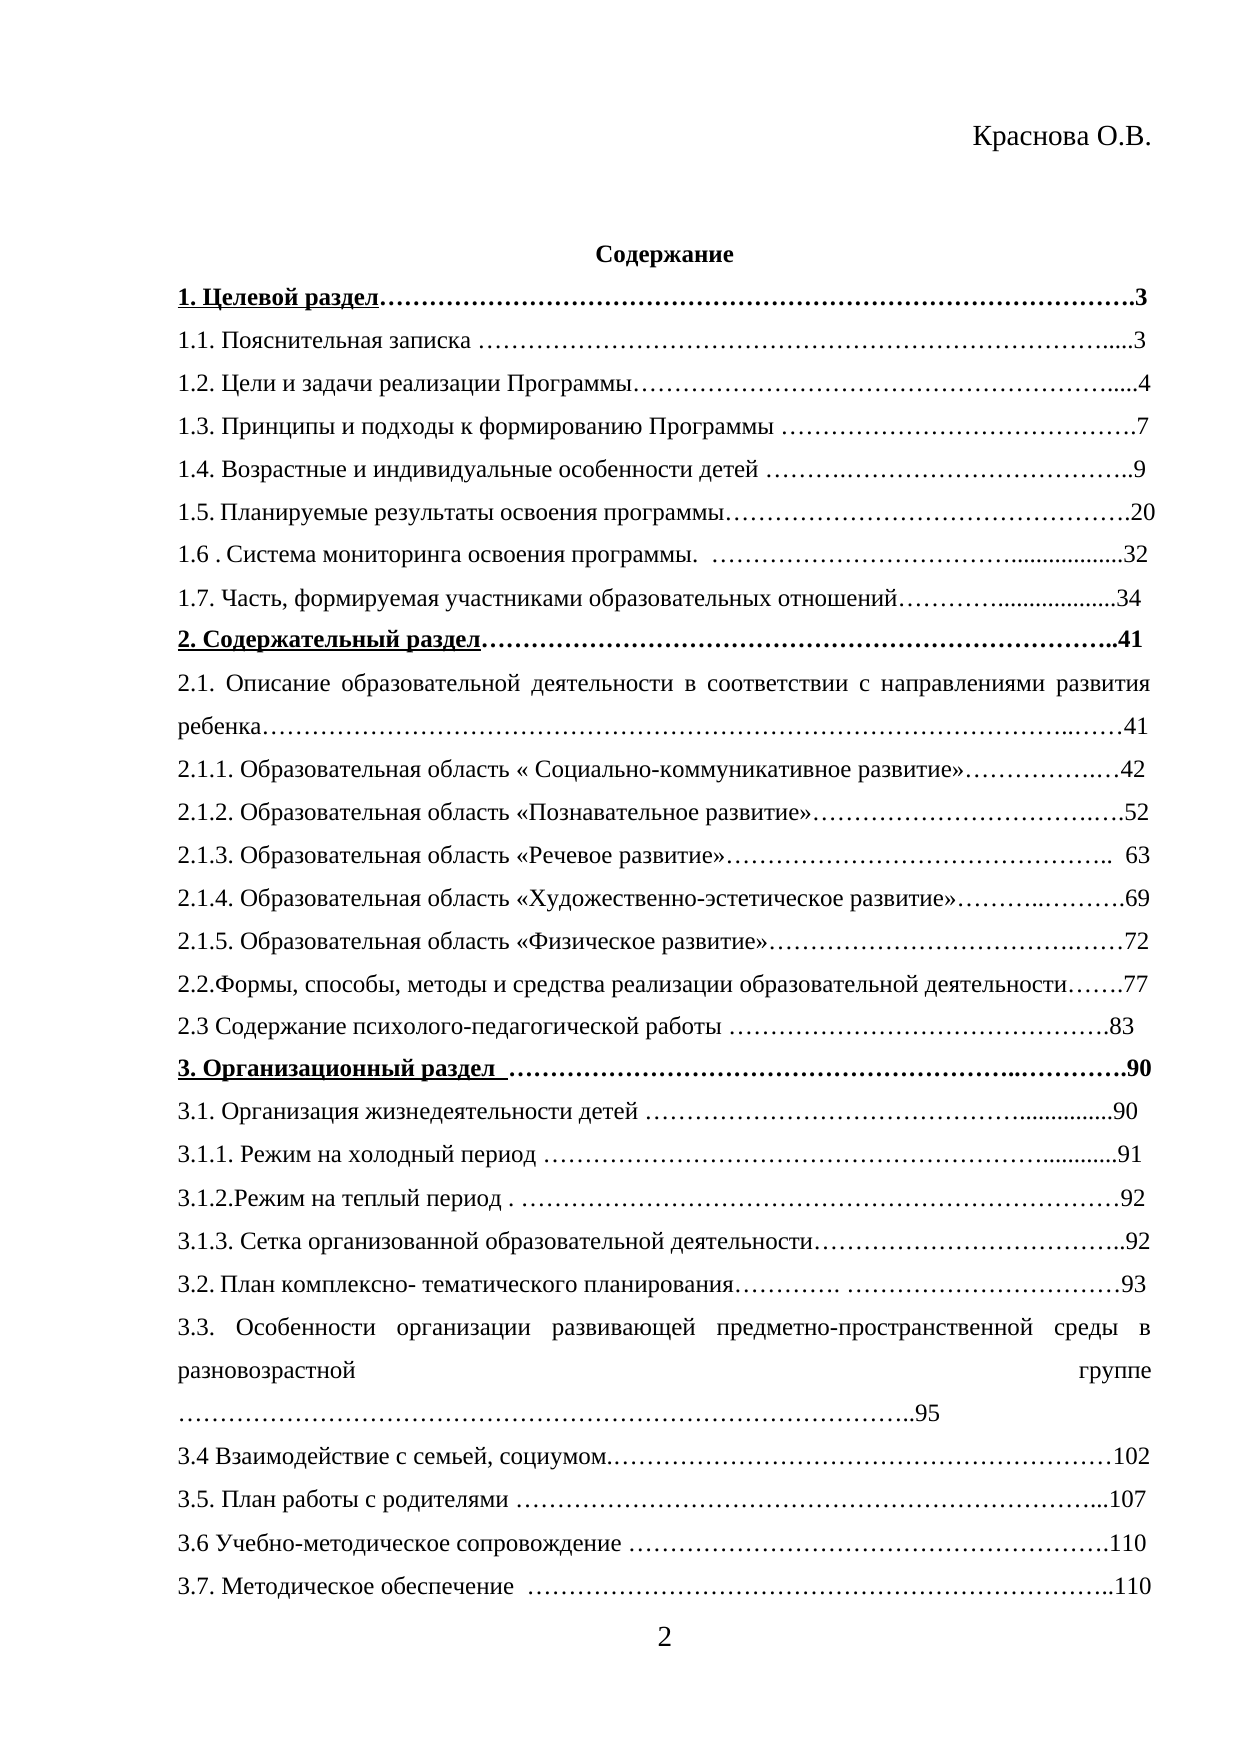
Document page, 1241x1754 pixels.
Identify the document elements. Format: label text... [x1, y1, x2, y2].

text 1.2. Цели и задачи реализации Программы………………………………………………….....4 [177, 368, 1152, 397]
text 3.1.3. Сетка организованной образовательной деятельности………………………………..92 [177, 1226, 1152, 1254]
table_header 1.5. Планируемые результаты освоения программы………………………………………….20 [166, 498, 1226, 539]
text 1.1. Пояснительная записка ………………………………………………………………….....3 [177, 325, 1152, 354]
text 2.1.1. Образовательная область « Социально-коммуникативное развитие»…………….…42 [177, 754, 1152, 783]
text 3.1.1. Режим на холодный период ……………………………………………………............91 [177, 1139, 1152, 1168]
text 3.7. Методическое обеспечение ……………………………………………………………..110 [177, 1571, 1152, 1599]
text 2.1.5. Образовательная область «Физическое развитие»……………………………….……72 [177, 926, 1152, 955]
text 2. Содержательный раздел…………………………………………………………………..41 [177, 624, 1152, 653]
text 3.1. Организация жизнедеятельности детей ………………………………………...............90 [177, 1096, 1152, 1125]
text 3.4 Взаимодействие с семьей, социумом.……………………………………………………102 [177, 1441, 1152, 1470]
text 3.3. Особенности организации развивающей предметно-пространственной среды в разновозрастной группе ……………………………………………………………………………..95 [177, 1312, 1152, 1427]
text 3.5. План работы с родителями ……………………………………………………………...107 [177, 1484, 1152, 1513]
text 2.1.4. Образовательная область «Художественно-эстетическое развитие»………..……….69 [177, 883, 1152, 912]
text 3.2. План комплексно- тематического планирования…………. ……………………………93 [177, 1269, 1152, 1298]
table_cell 1.6 . Система мониторинга освоения программы. ………………………………..................32 1.7. Часть, формируемая участниками образовательных отношений…………...................34 [166, 539, 1152, 624]
table_header 2.2.Формы, способы, методы и средства реализации образовательной деятельности…….77 [166, 970, 1226, 1011]
text 1.3. Принципы и подходы к формированию Программы …………………………………….7 [177, 411, 1152, 440]
text 2.1.3. Образовательная область «Речевое развитие»……………………………………….. 63 [177, 840, 1152, 869]
text 2.1.2. Образовательная область «Познавательное развитие»…………………………….….52 [177, 797, 1152, 826]
text 2.1. Описание образовательной деятельности в соответствии с направлениями развития ребенка……………………………………………………………………………………..……41 [177, 668, 1152, 739]
text Краснова О.В. [177, 118, 1152, 152]
text 3.1.2.Режим на теплый период . ………………………………………………………………92 [177, 1183, 1152, 1211]
text 1. Целевой раздел……………………………………………………………………………….3 [177, 282, 1152, 311]
table_cell 2.3 Содержание психолого-педагогической работы ……………………………………….83 [166, 1011, 1152, 1053]
text 3. Организационный раздел ……………………………………………………..………….90 [177, 1053, 1152, 1082]
text 3.6 Учебно-методическое сопровождение ………………………………………………….110 [177, 1528, 1152, 1556]
text 1.4. Возрастные и индивидуальные особенности детей ……….……………………………..9 [177, 454, 1152, 483]
text Содержание [177, 239, 1152, 267]
